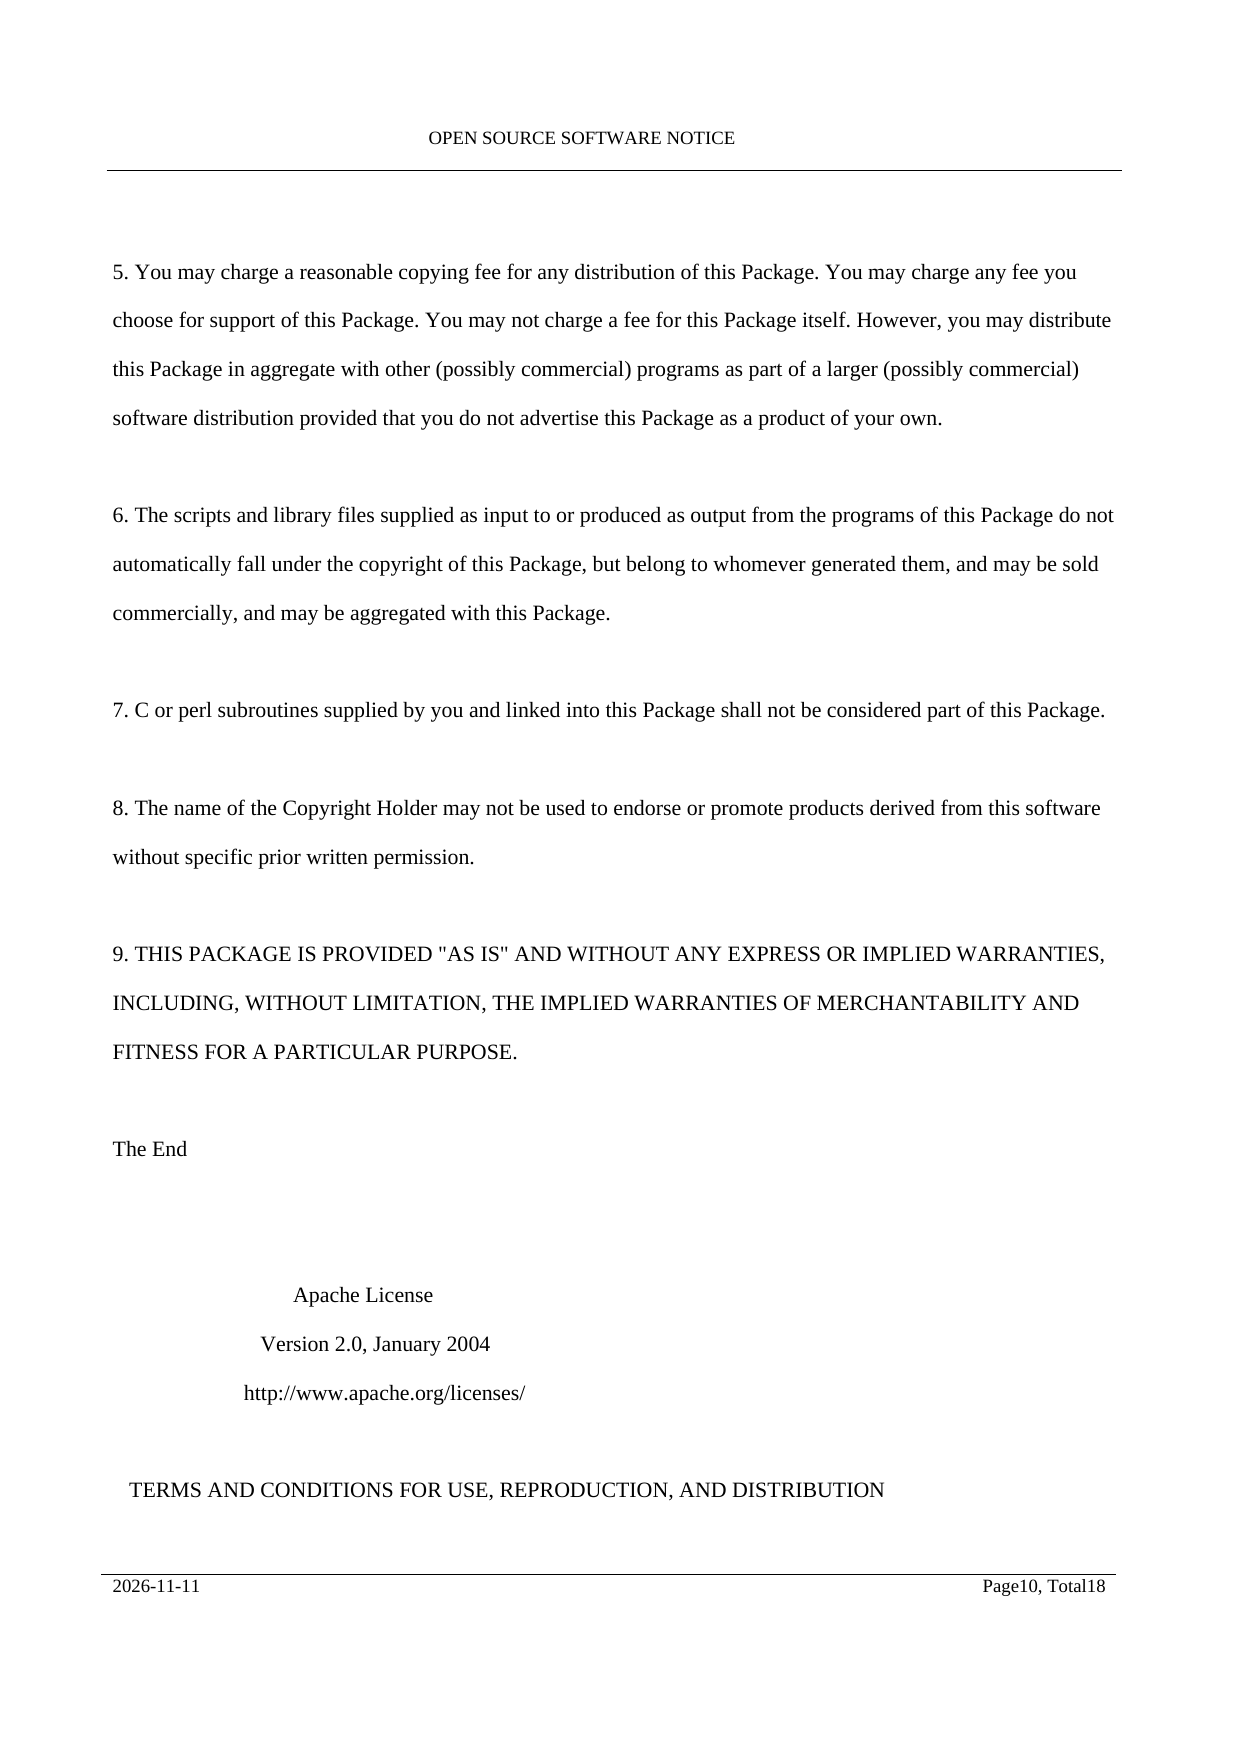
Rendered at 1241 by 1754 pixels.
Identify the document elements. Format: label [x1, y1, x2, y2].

text [112, 206, 1128, 1506]
